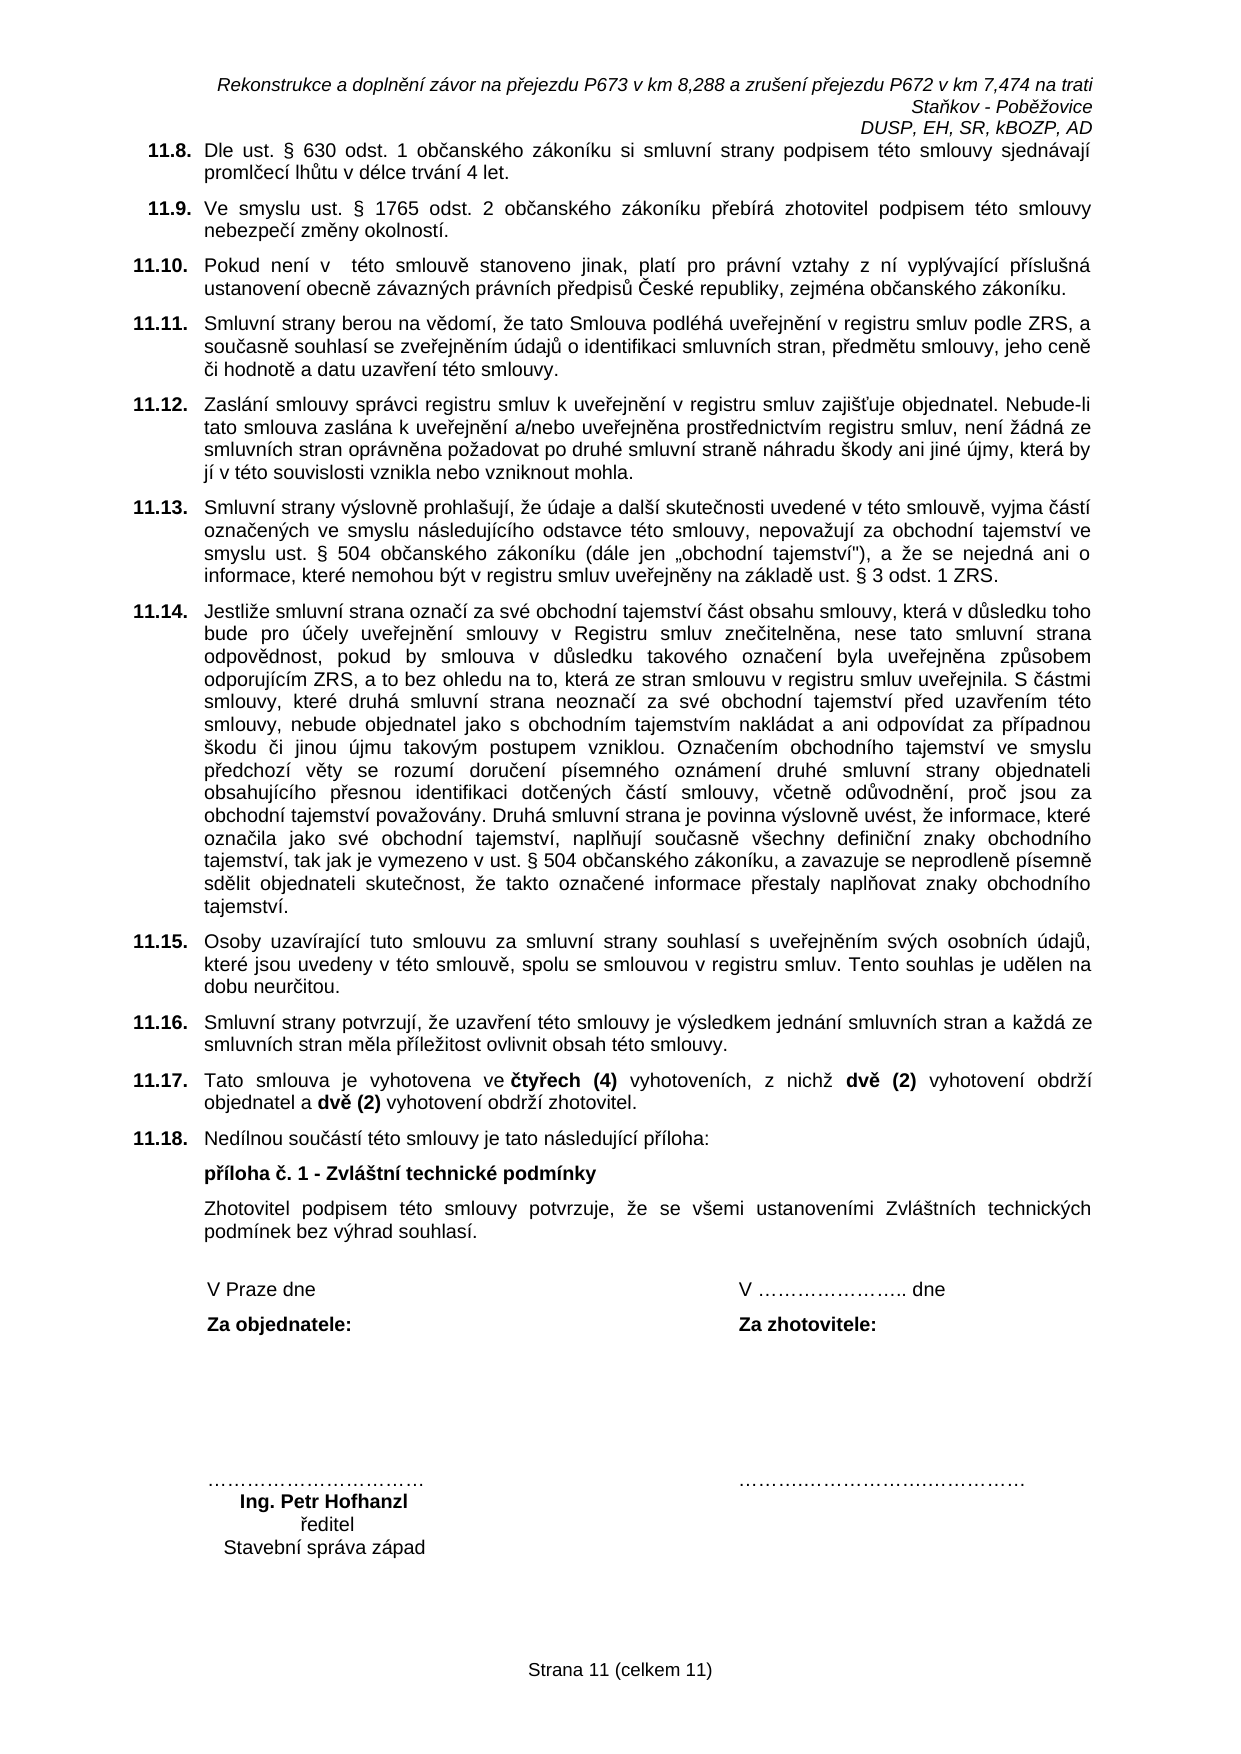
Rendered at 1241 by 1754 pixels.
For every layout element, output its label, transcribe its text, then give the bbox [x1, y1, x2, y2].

text 11.15. Osoby uzavírající tuto smlouvu za smluvní strany souhlasí s uveřejněním svých osobních údajů, které jsou uvedeny v této smlouvě, spolu se smlouvou v registru smluv. Tento souhlas je udělen na dobu neurčitou. [133, 930, 1092, 998]
text 11.17. Tato smlouva je vyhotovena ve čtyřech (4) vyhotoveních, z nichž dvě (2) vyhotovení obdrží objednatel a dvě (2) vyhotovení obdrží zhotovitel. [133, 1068, 1092, 1114]
text …………………………… ……….……………….…………… [207, 1467, 1092, 1490]
text Ing. Petr Hofhanzl [207, 1490, 1092, 1513]
text 11.10. Pokud není v této smlouvě stanoveno jinak, platí pro právní vztahy z ní vyplývající příslušná ustanovení obecně závazných právních předpisů České republiky, zejména občanského zákoníku. [133, 254, 1092, 300]
text příloha č. 1 - Zvláštní technické podmínky [148, 1162, 1092, 1184]
text Za objednatele: Za zhotovitele: [207, 1313, 1092, 1335]
text 11.8. Dle ust. § 630 odst. 1 občanského zákoníku si smluvní strany podpisem této smlouvy sjednávají promlčecí lhůtu v délce trvání 4 let. [148, 138, 1092, 184]
text 11.9. Ve smyslu ust. § 1765 odst. 2 občanského zákoníku přebírá zhotovitel podpisem této smlouvy nebezpečí změny okolností. [148, 196, 1092, 242]
text 11.18. Nedílnou součástí této smlouvy je tato následující příloha: [133, 1126, 1092, 1149]
text Stavební správa západ [207, 1536, 1092, 1558]
text 11.14. Jestliže smluvní strana označí za své obchodní tajemství část obsahu smlouvy, která v důsledku toho bude pro účely uveřejnění smlouvy v Registru smluv znečitelněna, nese tato smluvní strana odpovědnost, pokud by smlouva v důsledku takového označení byla uveřejněna způsobem odporujícím ZRS, a to bez ohledu na to, která ze stran smlouvu v registru smluv uveřejnila. S částmi smlouvy, které druhá smluvní strana neoznačí za své obchodní tajemství před uzavřením této smlouvy, nebude objednatel jako s obchodním tajemstvím nakládat a ani odpovídat za případnou škodu či jinou újmu takovým postupem vzniklou. Označením obchodního tajemství ve smyslu předchozí věty se rozumí doručení písemného oznámení druhé smluvní strany objednateli obsahujícího přesnou identifikaci dotčených částí smlouvy, včetně odůvodnění, proč jsou za obchodní tajemství považovány. Druhá smluvní strana je povinna výslovně uvést, že informace, které označila jako své obchodní tajemství, naplňují současně všechny definiční znaky obchodního tajemství, tak jak je vymezeno v ust. § 504 občanského zákoníku, a zavazuje se neprodleně písemně sdělit objednateli skutečnost, že takto označené informace přestaly naplňovat znaky obchodního tajemství. [133, 599, 1092, 917]
text ředitel [207, 1513, 1092, 1536]
text 11.13. Smluvní strany výslovně prohlašují, že údaje a další skutečnosti uvedené v této smlouvě, vyjma částí označených ve smyslu následujícího odstavce této smlouvy, nepovažují za obchodní tajemství ve smyslu ust. § 504 občanského zákoníku (dále jen „obchodní tajemství"), a že se nejedná ani o informace, které nemohou být v registru smluv uveřejněny na základě ust. § 3 odst. 1 ZRS. [133, 496, 1092, 587]
text Zhotovitel podpisem této smlouvy potvrzuje, že se všemi ustanoveními Zvláštních technických podmínek bez výhrad souhlasí. [204, 1197, 1092, 1242]
text V Praze dne V ………………….. dne [207, 1277, 1092, 1300]
text 11.12. Zaslání smlouvy správci registru smluv k uveřejnění v registru smluv zajišťuje objednatel. Nebude-li tato smlouva zaslána k uveřejnění a/nebo uveřejněna prostřednictvím registru smluv, není žádná ze smluvních stran oprávněna požadovat po druhé smluvní straně náhradu škody ani jiné újmy, která by jí v této souvislosti vznikla nebo vzniknout mohla. [133, 393, 1092, 484]
text 11.16. Smluvní strany potvrzují, že uzavření této smlouvy je výsledkem jednání smluvních stran a každá ze smluvních stran měla příležitost ovlivnit obsah této smlouvy. [133, 1011, 1092, 1056]
text 11.11. Smluvní strany berou na vědomí, že tato Smlouva podléhá uveřejnění v registru smluv podle ZRS, a současně souhlasí se zveřejněním údajů o identifikaci smluvních stran, předmětu smlouvy, jeho ceně či hodnotě a datu uzavření této smlouvy. [133, 312, 1092, 380]
